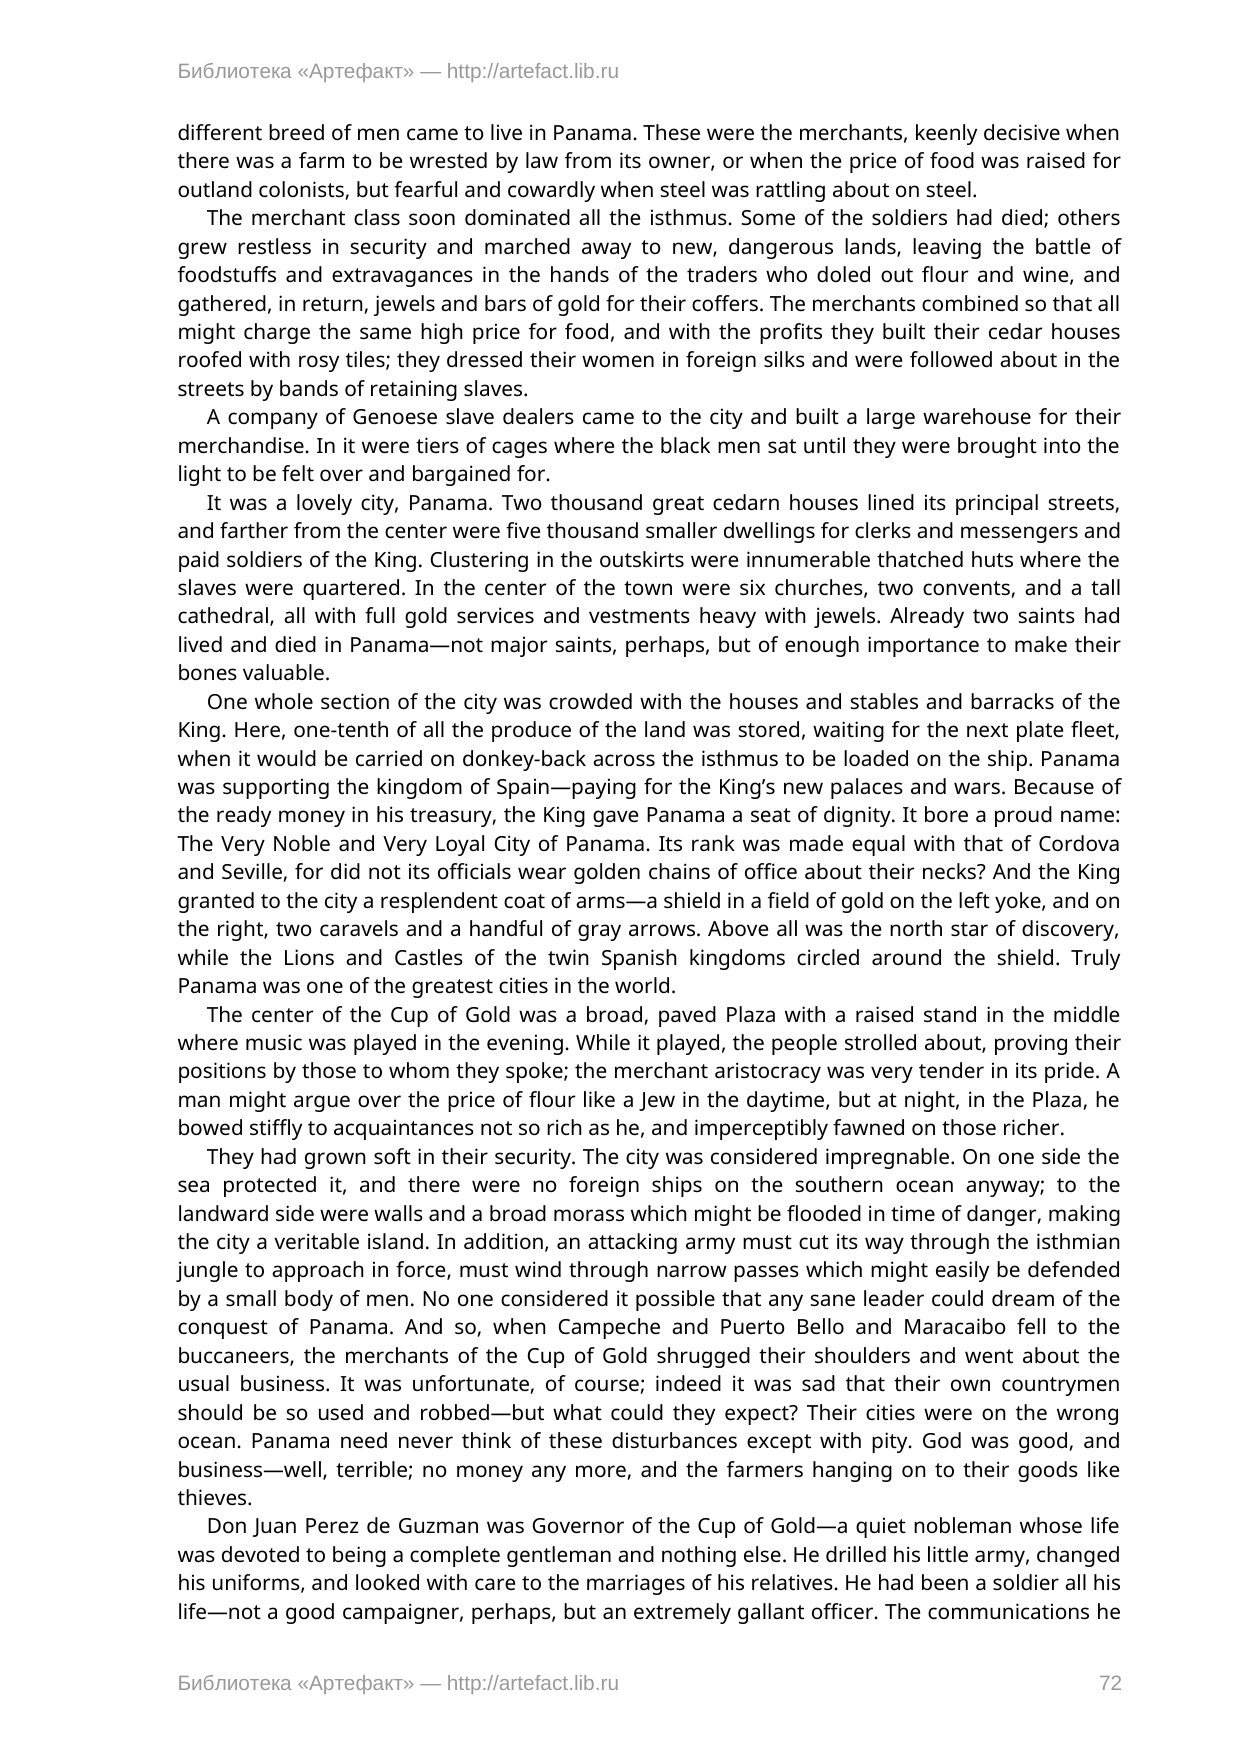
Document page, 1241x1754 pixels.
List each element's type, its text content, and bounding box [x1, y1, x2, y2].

text A company of Genoese slave dealers came to the city and built a large warehouse for their merchandise. In it were tiers of cages where the black men sat until they were brought into the light to be felt over and bargained for. [177, 402, 1122, 488]
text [177, 118, 1122, 203]
text The center of the Cup of Gold was a broad, paved Plaza with a raised stand in the middle where music was played in the evening. While it played, the people strolled about, proving their positions by those to whom they spoke; the merchant aristocracy was very tender in its pride. A man might argue over the price of flour like a Jew in the daytime, but at night, in the Plaza, he bowed stiffly to acquaintances not so rich as he, and imperceptibly fawned on those richer. [177, 1000, 1122, 1142]
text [177, 1512, 1122, 1625]
text One whole section of the city was crowded with the houses and stables and barracks of the King. Here, one-tenth of all the produce of the land was stored, waiting for the next plate fleet, when it would be carried on donkey-back across the isthmus to be loaded on the ship. Panama was supporting the kingdom of Spain—paying for the King’s new palaces and wars. Because of the ready money in his treasury, the King gave Panama a seat of dignity. It bore a proud name: The Very Noble and Very Loyal City of Panama. Its rank was made equal with that of Cordova and Seville, for did not its officials wear golden chains of office about their necks? And the King granted to the city a resplendent coat of arms—a shield in a field of gold on the left yoke, and on the right, two caravels and a handful of gray arrows. Above all was the north star of discovery, while the Lions and Castles of the twin Spanish kingdoms circled around the shield. Truly Panama was one of the greatest cities in the world. [177, 687, 1122, 1000]
text They had grown soft in their security. The city was considered impregnable. On one side the sea protected it, and there were no foreign ships on the southern ocean anyway; to the landward side were walls and a broad morass which might be flooded in time of danger, making the city a veritable island. In addition, an attacking army must cut its way through the isthmian jungle to approach in force, must wind through narrow passes which might easily be defended by a small body of men. No one considered it possible that any sane leader could dream of the conquest of Panama. And so, when Campeche and Puerto Bello and Maracaibo fell to the buccaneers, the merchants of the Cup of Gold shrugged their shoulders and went about the usual business. It was unfortunate, of course; indeed it was sad that their own countrymen should be so used and robbed—but what could they expect? Their cities were on the wrong ocean. Panama need never think of these disturbances except with pity. God was good, and business—well, terrible; no money any more, and the farmers hanging on to their goods like thieves. [177, 1142, 1122, 1512]
text It was a lovely city, Panama. Two thousand great cedarn houses lined its principal streets, and farther from the center were five thousand smaller dwellings for clerks and messengers and paid soldiers of the King. Clustering in the outskirts were innumerable thatched huts where the slaves were quartered. In the center of the town were six churches, two convents, and a tall cathedral, all with full gold services and vestments heavy with jewels. Already two saints had lived and died in Panama—not major saints, perhaps, but of enough importance to make their bones valuable. [177, 488, 1122, 687]
text The merchant class soon dominated all the isthmus. Some of the soldiers had died; others grew restless in security and marched away to new, dangerous lands, leaving the battle of foodstuffs and extravagances in the hands of the traders who doled out flour and wine, and gathered, in return, jewels and bars of gold for their coffers. The merchants combined so that all might charge the same high price for food, and with the profits they built their cedar houses roofed with rosy tiles; they dressed their women in foreign silks and were followed about in the streets by bands of retaining slaves. [177, 203, 1122, 402]
